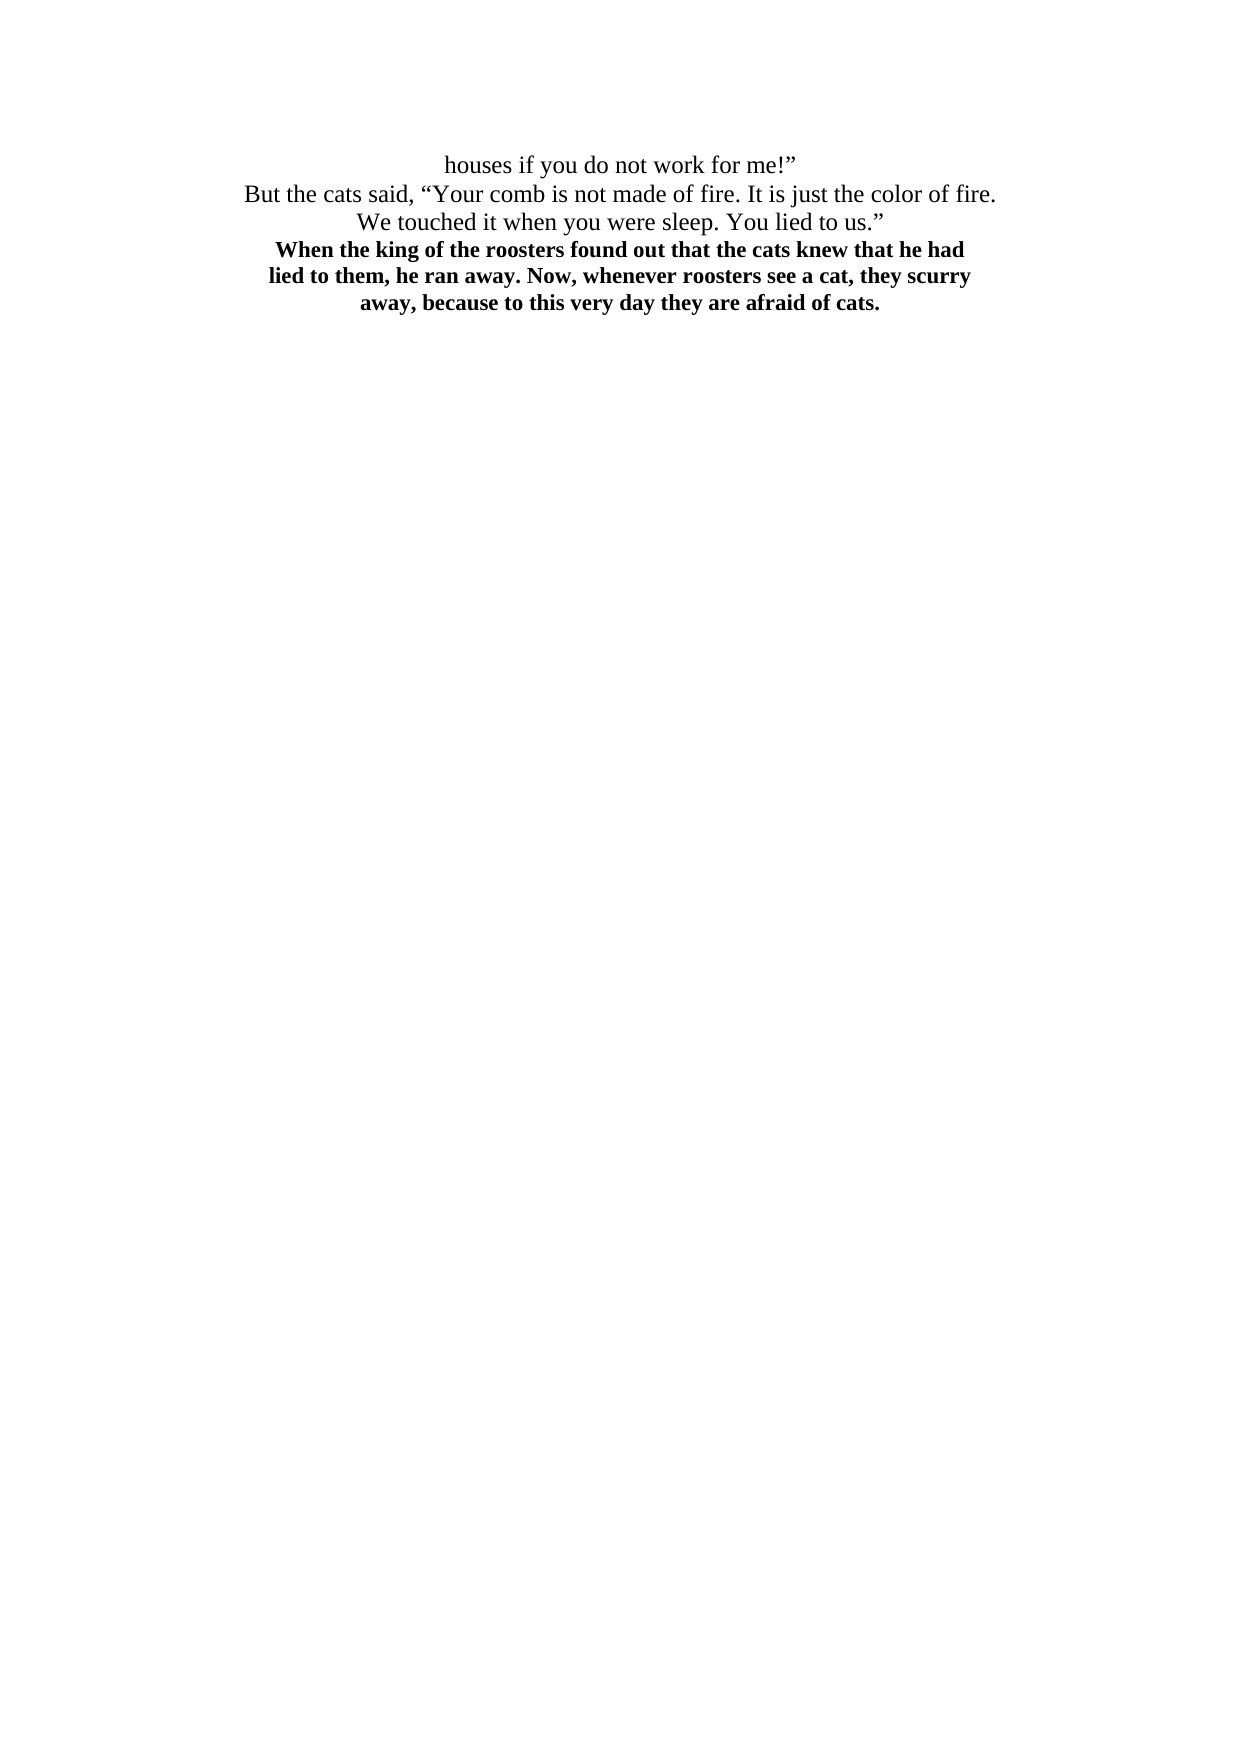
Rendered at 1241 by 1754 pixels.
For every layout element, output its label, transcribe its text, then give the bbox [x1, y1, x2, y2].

text lied to them, he ran away. Now, whenever roosters see a cat, they scurry [150, 263, 1090, 289]
text We touched it when you were sleep. You lied to us.” [150, 207, 1090, 236]
text When the king of the roosters found out that the cats knew that he had [150, 236, 1090, 263]
text But the cats said, “Your comb is not made of fire. It is just the color of fire. [150, 179, 1090, 207]
text away, because to this very day they are afraid of cats. [150, 289, 1090, 315]
text houses if you do not work for me!” [150, 150, 1090, 179]
